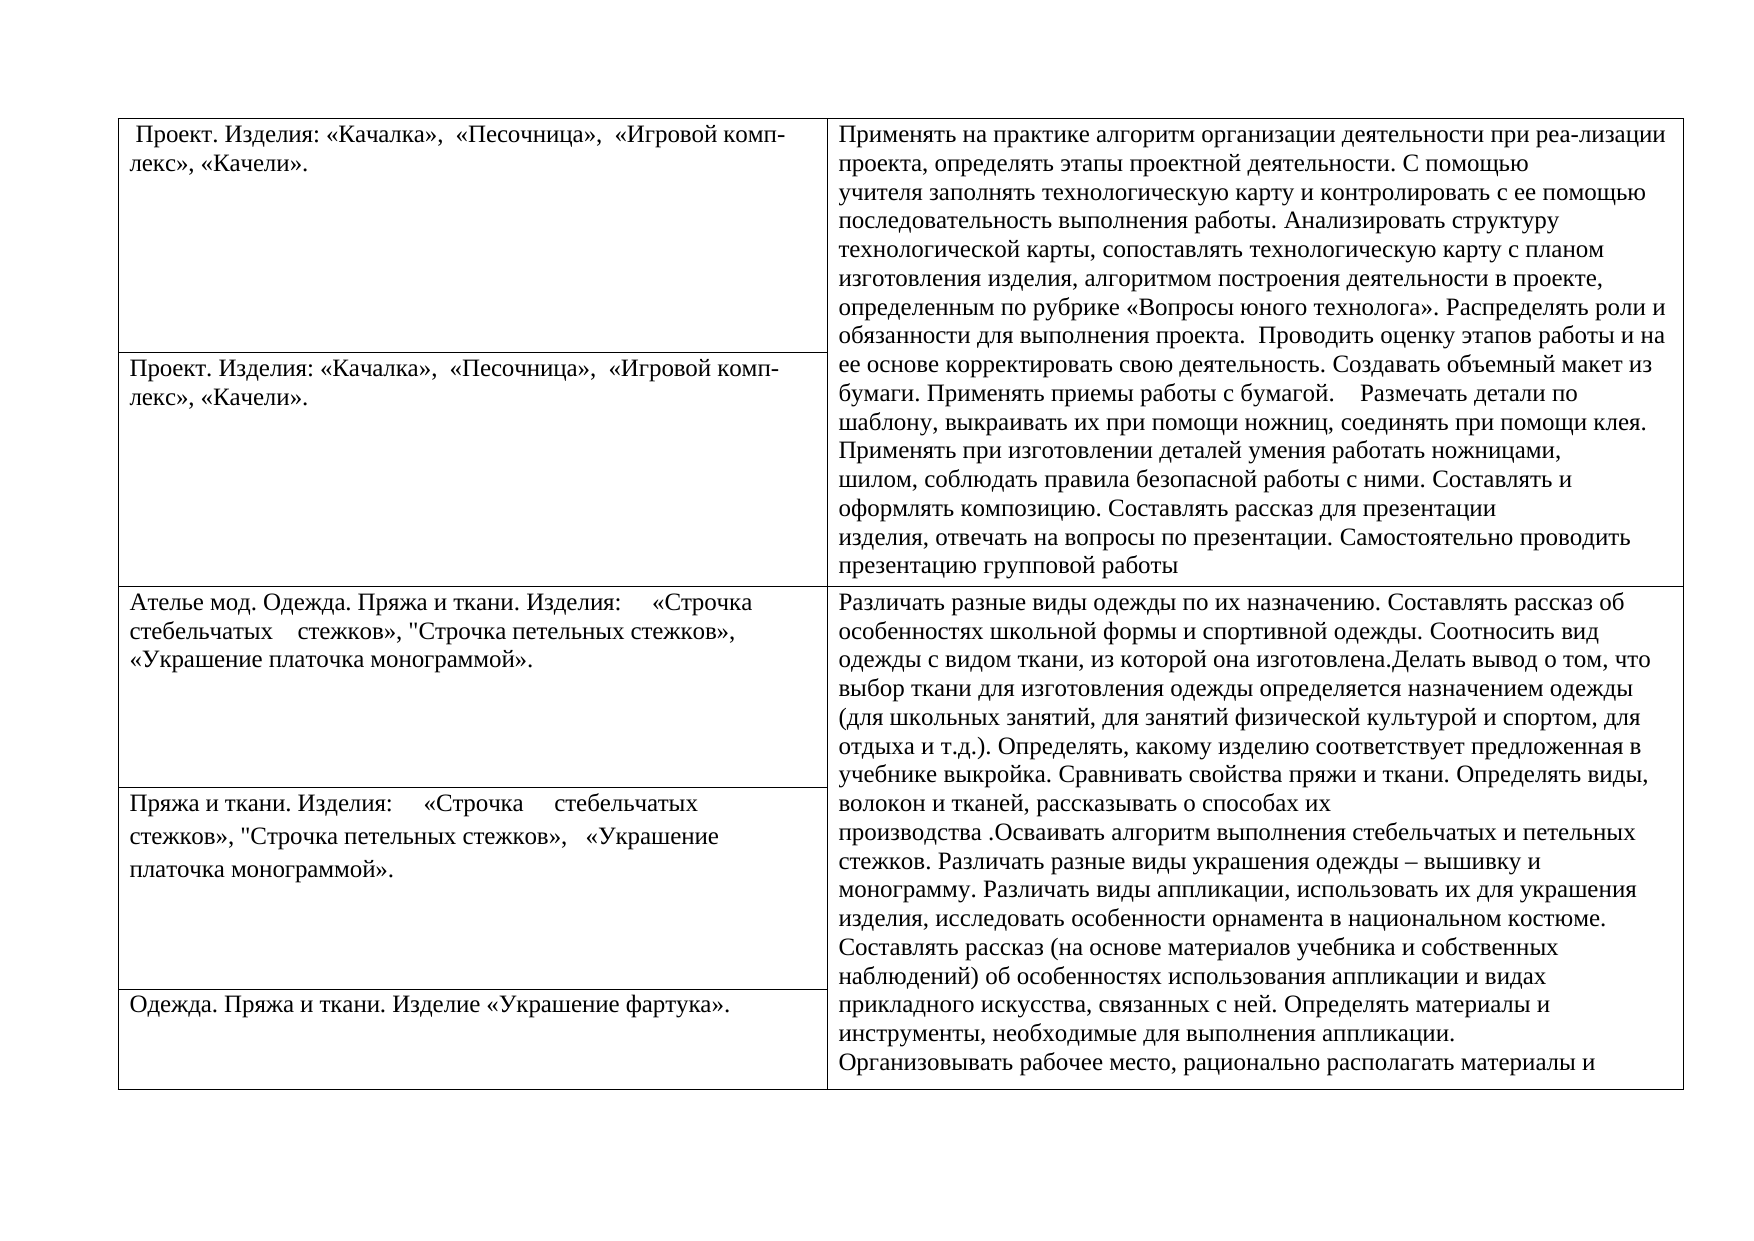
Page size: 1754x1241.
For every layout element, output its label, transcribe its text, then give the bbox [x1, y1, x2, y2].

table_cell Проект. Изделия: «Качалка», «Песочница», «Игровой комплекс», «Качели». [119, 353, 827, 586]
table_cell Ателье мод. Одежда. Пряжа и ткани. Изделия: «Строчка стебельчатых стежков», "Строчка петельных стежков», «Украшение платочка монограммой». [119, 587, 827, 787]
table_cell Проект. Изделия: «Качалка», «Песочница», «Игровой комплекс», «Качели». [119, 119, 827, 352]
table_cell Различать разные виды одежды по их назначению. Составлять рассказ об особенностях школьной формы и спортивной одежды. Соотносить вид одежды с видом ткани, из которой она изготовлена.Делать вывод о том, что выбор ткани для изготовления одежды определяется назначением одежды (для школьных занятий, для занятий физической культурой и спортом, для отдыха и т.д.). Определять, какому изделию соответствует предложенная в учебнике выкройка. Сравнивать свойства пряжи и ткани. Определять виды, волокон и тканей, рассказывать о способах их производства .Осваивать алгоритм выполнения стебельчатых и петельных стежков. Различать разные виды украшения одежды – вышивку и монограмму. Различать виды аппликации, использовать их для украшения изделия, исследовать особенности орнамента в национальном костюме. Составлять рассказ (на основе материалов учебника и собственных наблюдений) об особенностях использования аппликации и видах прикладного искусства, связанных с ней. Определять материалы и инструменты, необходимые для выполнения аппликации. Организовывать рабочее место, рационально располагать материалы и инструменты. Применять правила безопасной работы иглой. Осваивать алгоритм выполнения аппликации. Соотносить текстовый и слайдовый план изготовления изделия, контролировать и корректировать по любому из них свою работу. Оценивать качество выполнения работы по рубрике «Вопросы юного техно-лога». Осваивать и применять в практической деятельности способы украшения одежды (вышивка, монограмма). [828, 587, 1683, 1089]
table_cell Применять на практике алгоритм организации деятельности при реа-лизации проекта, определять этапы проектной деятельности. С помощью учителя заполнять технологическую карту и контролировать с ее помощью последовательность выполнения работы. Анализировать структуру технологической карты, сопоставлять технологическую карту с планом изготовления изделия, алгоритмом построения деятельности в проекте, определенным по рубрике «Вопросы юного технолога». Распределять роли и обязанности для выполнения проекта. Проводить оценку этапов работы и на ее основе корректировать свою деятельность. Создавать объемный макет из бумаги. Применять приемы работы с бумагой. Размечать детали по шаблону, выкраивать их при помощи ножниц, соединять при помощи клея. Применять при изготовлении деталей умения работать ножницами, шилом, соблюдать правила безопасной работы с ними. Составлять и оформлять композицию. Составлять рассказ для презентации изделия, отвечать на вопросы по презентации. Самостоятельно проводить презентацию групповой работы [828, 119, 1683, 586]
table_cell Пряжа и ткани. Изделия: «Строчка стебельчатых стежков», "Строчка петельных стежков», «Украшение платочка монограммой». [119, 788, 827, 988]
table_cell Одежда. Пряжа и ткани. Изделие «Украшение фартука». [119, 990, 827, 1089]
